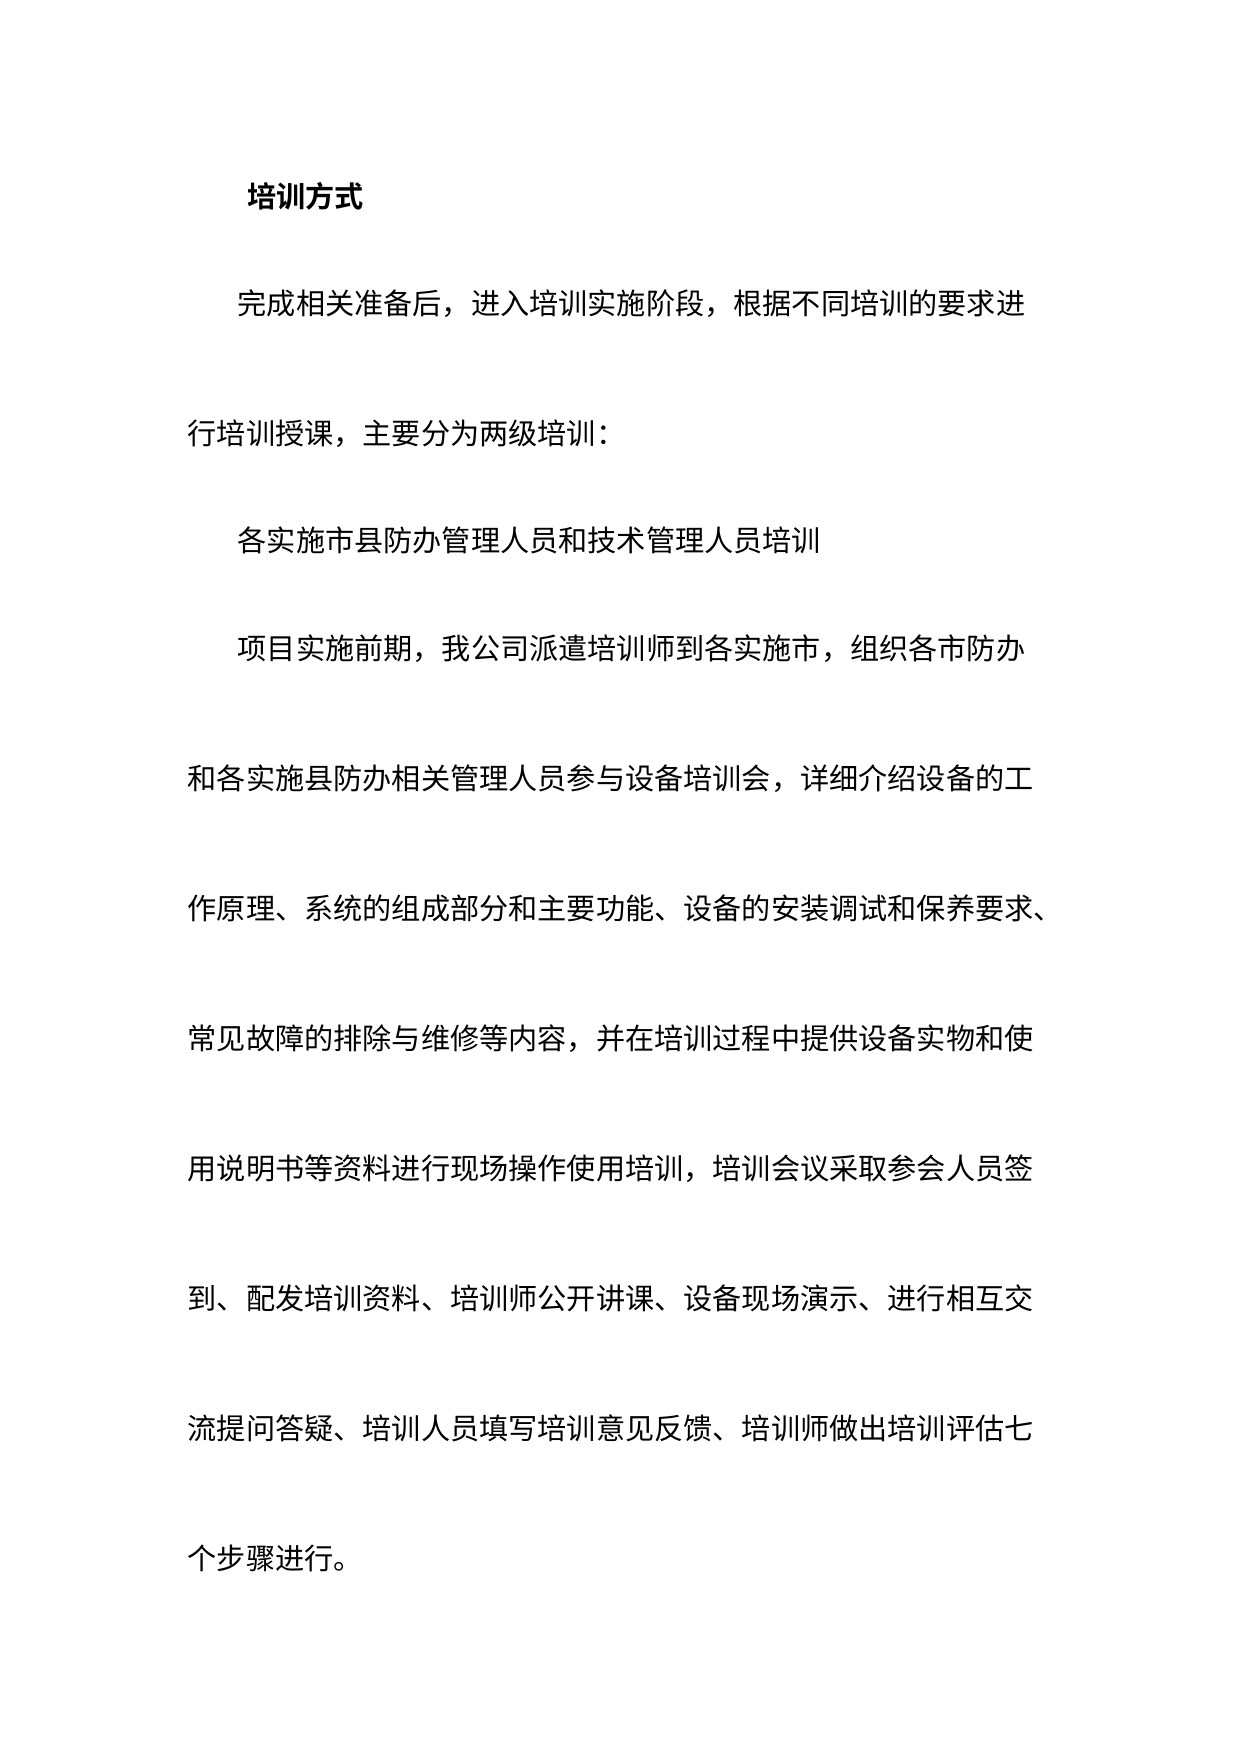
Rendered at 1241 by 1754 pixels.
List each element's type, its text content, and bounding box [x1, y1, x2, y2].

text 完成相关准备后，进入培训实施阶段，根据不同培训的要求进行培训授课，主要分为两级培训： [187, 269, 1053, 464]
text 各实施市县防办管理人员和技术管理人员培训 [187, 507, 1053, 572]
text 培训方式 [187, 162, 1053, 227]
text 项目实施前期，我公司派遣培训师到各实施市，组织各市防办和各实施县防办相关管理人员参与设备培训会，详细介绍设备的工作原理、系统的组成部分和主要功能、设备的安装调试和保养要求、常见故障的排除与维修等内容，并在培训过程中提供设备实物和使用说明书等资料进行现场操作使用培训，培训会议采取参会人员签到、配发培训资料、培训师公开讲课、设备现场演示、进行相互交流提问答疑、培训人员填写培训意见反馈、培训师做出培训评估七个步骤进行。 [187, 614, 1053, 1589]
